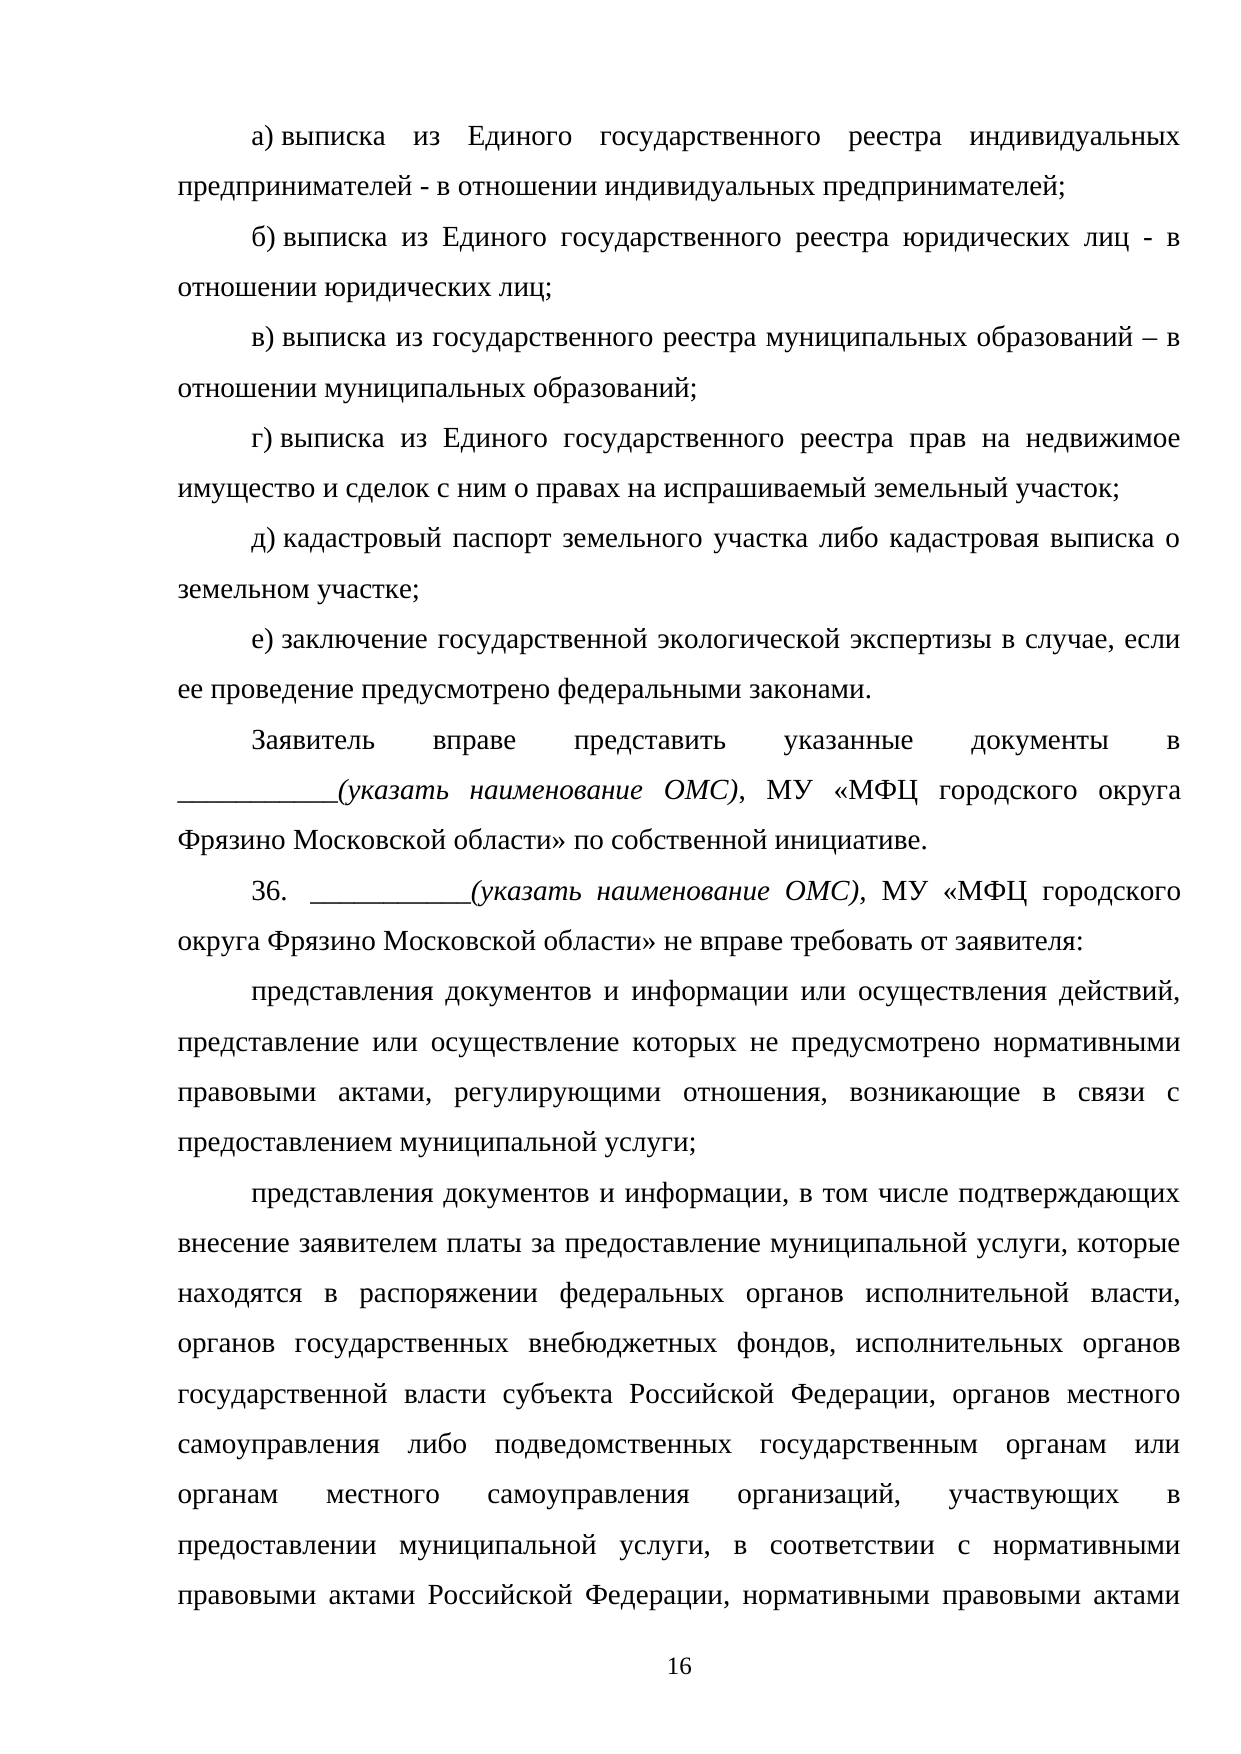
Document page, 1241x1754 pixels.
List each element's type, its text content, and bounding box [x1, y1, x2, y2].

text д) кадастровый паспорт земельного участка либо кадастровая выписка о земельном участке; [177, 521, 1181, 604]
text а) выписка из Единого государственного реестра индивидуальных предпринимателей - в отношении индивидуальных предпринимателей; [177, 118, 1181, 202]
text в) выписка из государственного реестра муниципальных образований – в отношении муниципальных образований; [177, 319, 1181, 403]
text представления документов и информации или осуществления действий, представление или осуществление которых не предусмотрено нормативными правовыми актами, регулирующими отношения, возникающие в связи с предоставлением муниципальной услуги; [177, 973, 1181, 1158]
text е) заключение государственной экологической экспертизы в случае, если ее проведение предусмотрено федеральными законами. [177, 621, 1181, 705]
text б) выписка из Единого государственного реестра юридических лиц - в отношении юридических лиц; [177, 219, 1181, 303]
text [177, 1175, 1181, 1611]
list ___________(указать наименование ОМС), МУ «МФЦ городского округа Фрязино Московской области» не вправе требовать от заявителя: [177, 873, 1181, 957]
text Заявитель вправе представить указанные документы в ___________(указать наименование ОМС), МУ «МФЦ городского округа Фрязино Московской области» по собственной инициативе. [177, 722, 1181, 856]
text г) выписка из Единого государственного реестра прав на недвижимое имущество и сделок с ним о правах на испрашиваемый земельный участок; [177, 420, 1181, 504]
